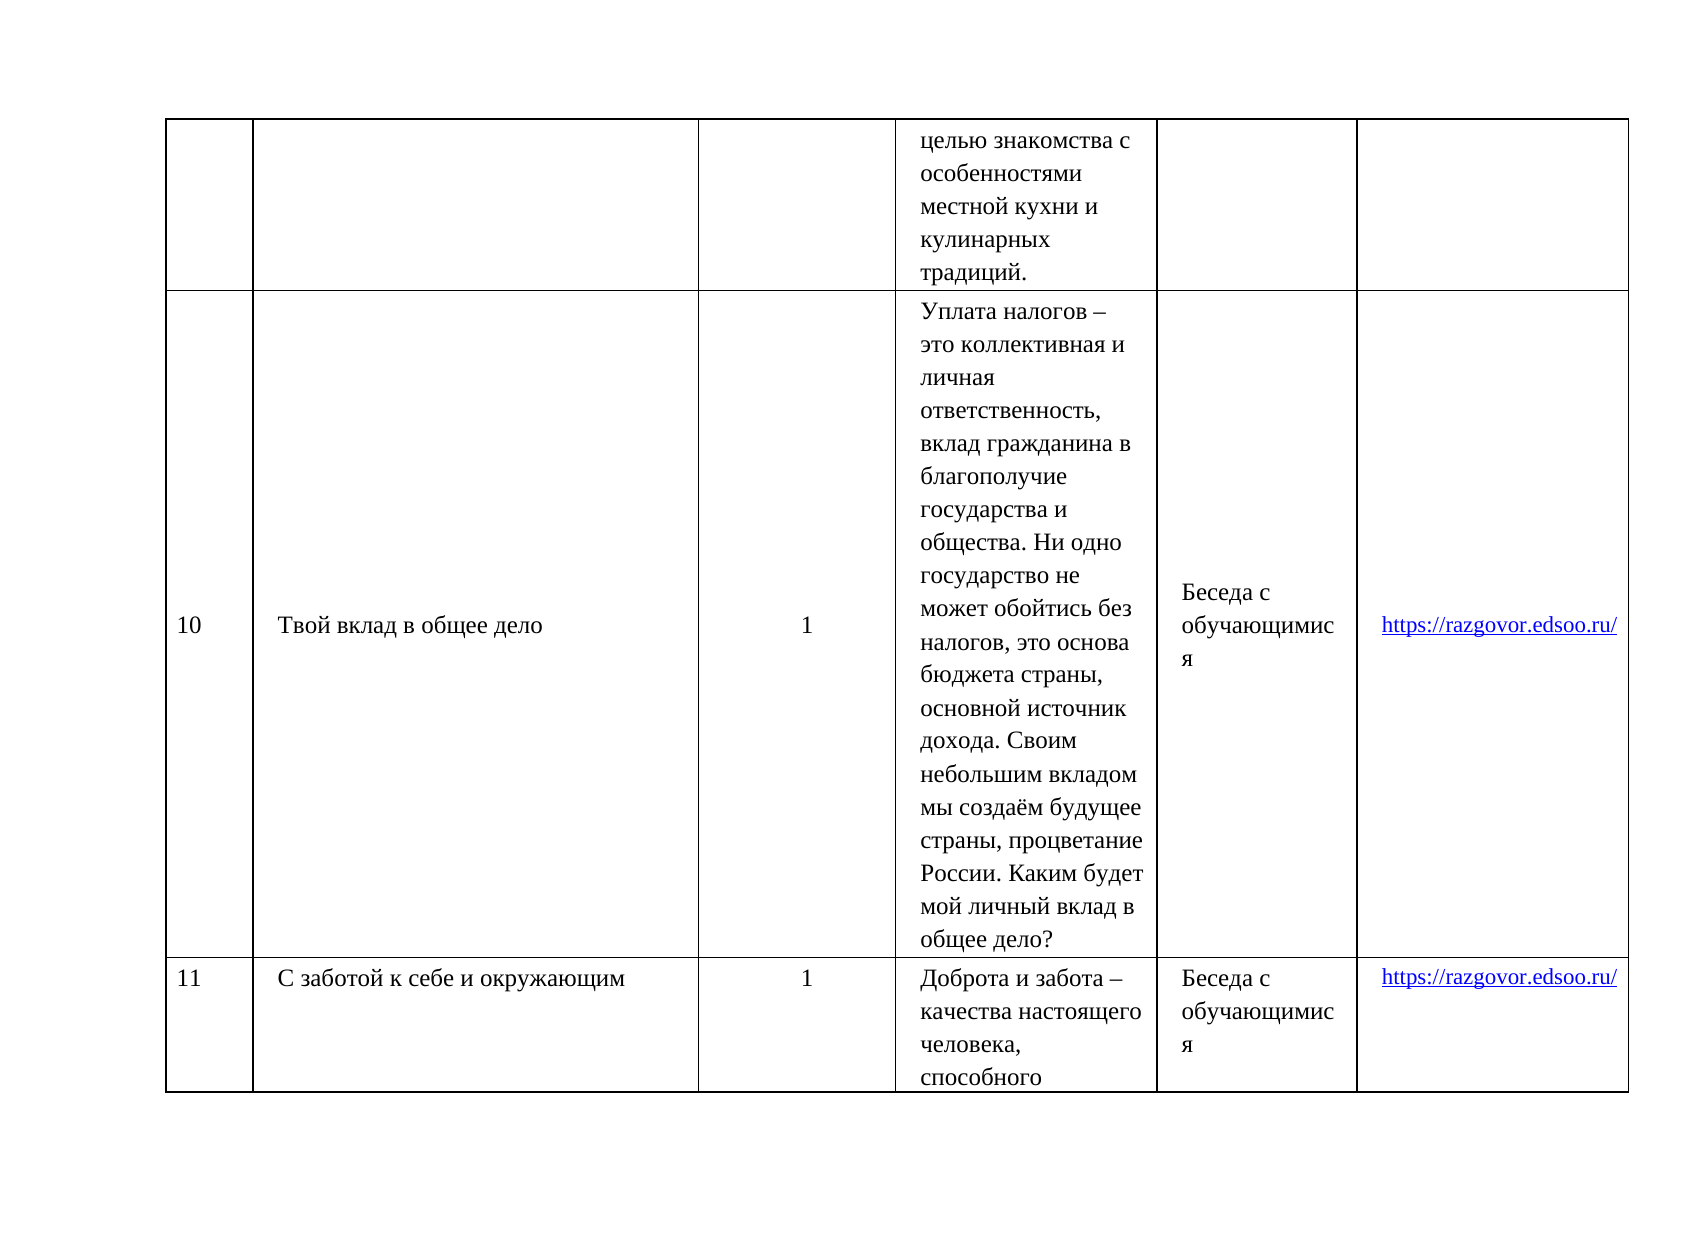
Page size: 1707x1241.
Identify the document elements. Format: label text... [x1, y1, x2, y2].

table_cell 1 [699, 120, 895, 289]
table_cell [1158, 120, 1356, 289]
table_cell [896, 958, 1156, 1091]
table_cell 10 [167, 291, 252, 956]
table_cell 9 [167, 120, 252, 289]
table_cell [254, 120, 698, 289]
table_cell 11 [167, 958, 252, 1091]
table_cell Уплата налогов – это коллективная и личная ответственность, вклад гражданина в благополучие государства и общества. Ни одно государство не может обойтись без налогов, это основа бюджета страны, основной источник дохода. Своим небольшим вкладом мы создаём будущее страны, процветание России. Каким будет мой личный вклад в общее дело? [896, 291, 1156, 956]
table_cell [1358, 120, 1628, 289]
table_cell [896, 120, 1156, 289]
table_cell 1 [699, 291, 895, 956]
table_cell Твой вклад в общее дело [254, 291, 698, 956]
table_cell 1 [699, 958, 895, 1091]
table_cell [254, 958, 698, 1091]
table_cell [1158, 958, 1356, 1091]
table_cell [1358, 958, 1628, 1091]
table_cell Беседа с обучающимися [1158, 291, 1356, 956]
table_cell https://razgovor.edsoo.ru/ [1358, 291, 1628, 956]
